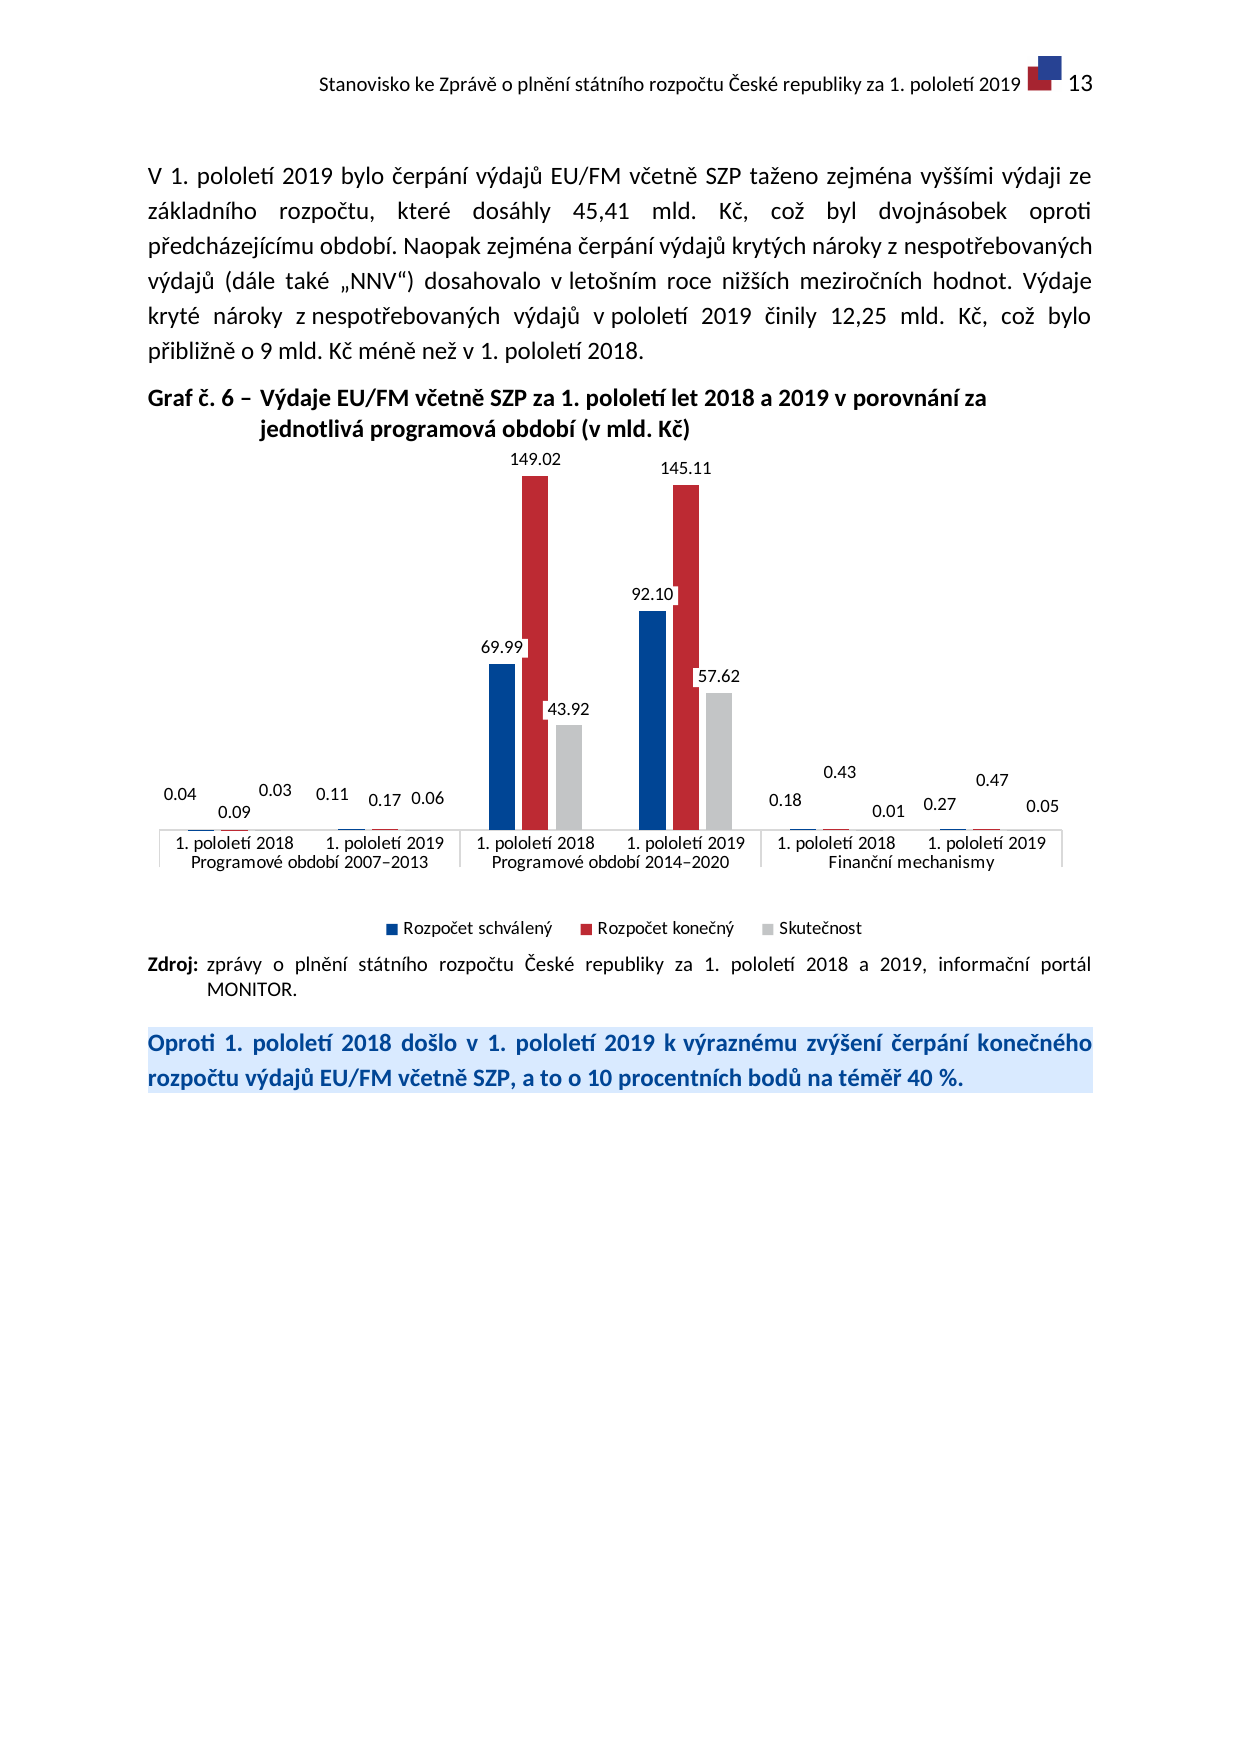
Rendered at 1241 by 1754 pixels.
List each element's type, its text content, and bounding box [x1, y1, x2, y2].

text Zdroj: zprávy o plnění státního rozpočtu České republiky za 1. pololetí 2018 a 2019, informační portál MONITOR. [148, 951, 1093, 1002]
text V 1. pololetí 2019 bylo čerpání výdajů EU/FM včetně SZP taženo zejména vyššími výdaji ze základního rozpočtu, které dosáhly 45,41 mld. Kč, což byl dvojnásobek oproti předcházejícímu období. Naopak zejména čerpání výdajů krytých nároky z nespotřebovaných výdajů (dále také „NNV“) dosahovalo v letošním roce nižších meziročních hodnot. Výdaje kryté nároky z nespotřebovaných výdajů v pololetí 2019 činily 12,25 mld. Kč, což bylo přibližně o 9 mld. Kč méně než v 1. pololetí 2018. [148, 160, 1093, 366]
text Graf č. 6 – Výdaje EU/FM včetně SZP za 1. pololetí let 2018 a 2019 v porovnání za jednotlivá programová období (v mld. Kč) [148, 383, 1093, 443]
text Oproti 1. pololetí 2018 došlo v 1. pololetí 2019 k výraznému zvýšení čerpání konečného rozpočtu výdajů EU/FM včetně SZP, a to o 10 procentních bodů na téměř 40 %. [148, 1027, 1093, 1093]
picture [1027, 56, 1062, 92]
